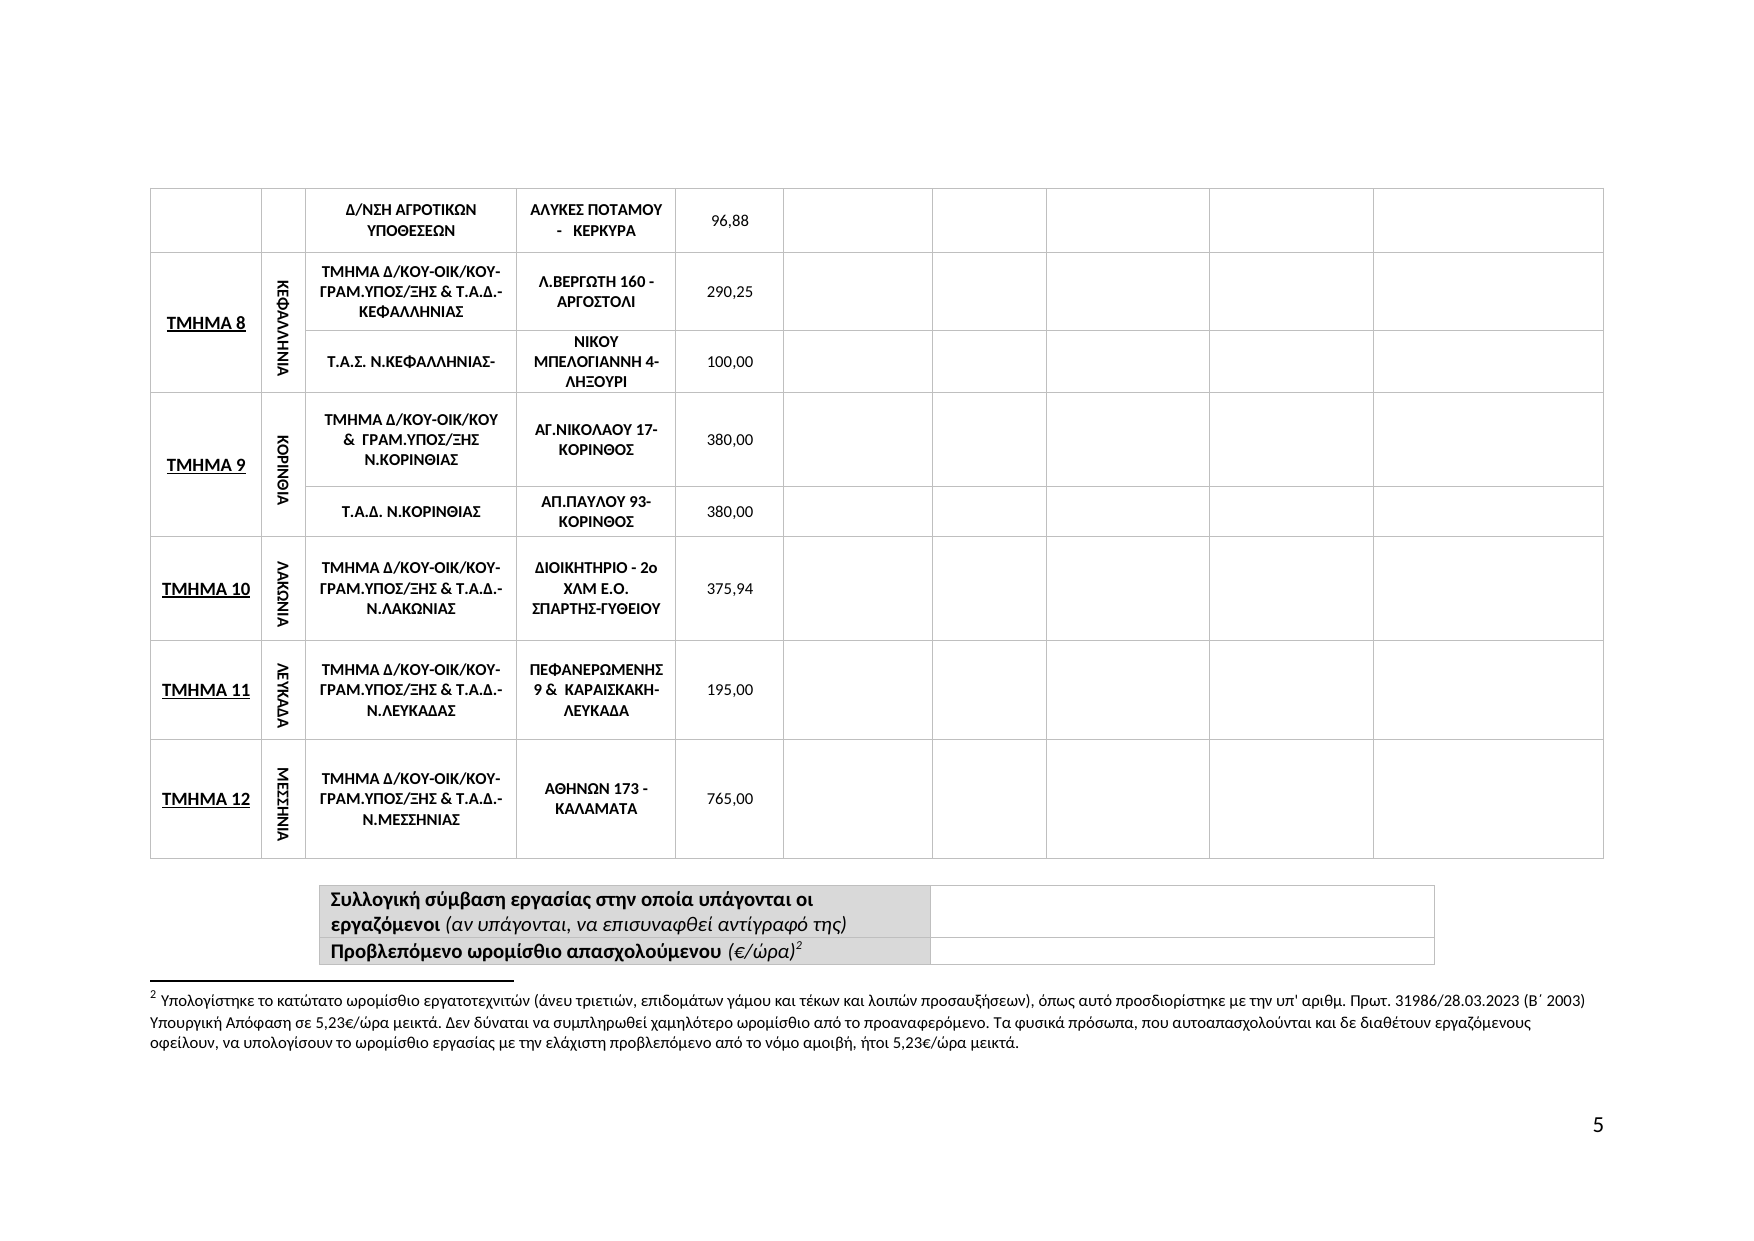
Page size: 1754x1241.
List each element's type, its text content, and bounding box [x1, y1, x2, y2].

table_cell Προβλεπόμενο ωρομίσθιο απασχολούμενου (€/ώρα) [320, 938, 930, 964]
table_cell [933, 331, 1046, 392]
table_cell ΛΕΥΚΑΔΑ [262, 641, 305, 739]
table_cell ΤΜΗΜΑ 11 [151, 641, 261, 739]
table_cell Δ/ΝΣΗ ΑΓΡΟΤΙΚΩΝ ΥΠΟΘΕΣΕΩΝ [306, 189, 516, 252]
table_cell [784, 487, 932, 536]
table_cell [1374, 487, 1603, 536]
table_cell [784, 641, 932, 739]
table_cell ΑΓ.ΝΙΚΟΛΑΟΥ 17-ΚΟΡΙΝΘΟΣ [517, 393, 675, 486]
table_cell ΤΜΗΜΑ Δ/ΚΟΥ-ΟΙΚ/ΚΟΥ & ΓΡΑΜ.ΥΠΟΣ/ΞΗΣ Ν.ΚΟΡΙΝΘΙΑΣ [306, 393, 516, 486]
table_cell ΤΜΗΜΑ Δ/ΚΟΥ-ΟΙΚ/ΚΟΥ- ΓΡΑΜ.ΥΠΟΣ/ΞΗΣ & Τ.Α.Δ.-ΚΕΦΑΛΛΗΝΙΑΣ [306, 253, 516, 330]
table_cell [1210, 641, 1373, 739]
table_cell [933, 740, 1046, 858]
table_cell [1047, 253, 1209, 330]
table_cell [1374, 740, 1603, 858]
table_cell [1210, 537, 1373, 640]
table_cell [1047, 189, 1209, 252]
table_cell [933, 487, 1046, 536]
table_cell ΤΜΗΜΑ Δ/ΚΟΥ-ΟΙΚ/ΚΟΥ- ΓΡΑΜ.ΥΠΟΣ/ΞΗΣ & Τ.Α.Δ.-Ν.ΛΑΚΩΝΙΑΣ [306, 537, 516, 640]
table_cell [1047, 641, 1209, 739]
table_cell [1374, 189, 1603, 252]
table_header Συλλογική σύμβαση εργασίας στην οποία υπάγονται οι εργαζόμενοι (αν υπάγονται, να επισυναφθεί αντίγραφό της) [320, 886, 930, 937]
table_cell [1374, 537, 1603, 640]
table_cell 290,25 [676, 253, 783, 330]
table_cell [1047, 331, 1209, 392]
table_cell [933, 189, 1046, 252]
table_cell [1374, 331, 1603, 392]
table_cell [1210, 331, 1373, 392]
table_cell [1374, 253, 1603, 330]
table_cell [1047, 740, 1209, 858]
table_cell [1210, 189, 1373, 252]
table_cell [933, 641, 1046, 739]
table_cell [1047, 537, 1209, 640]
table_cell ΠΕΦΑΝΕΡΩΜΕΝΗΣ 9 & ΚΑΡΑΙΣΚΑΚΗ- ΛΕΥΚΑΔΑ [517, 641, 675, 739]
table_cell 380,00 [676, 487, 783, 536]
table_cell ΛΑΚΩΝΙΑ [262, 537, 305, 640]
table_cell ΤΜΗΜΑ 9 [151, 393, 261, 536]
table_cell 380,00 [676, 393, 783, 486]
table_cell 375,94 [676, 537, 783, 640]
table_cell [933, 393, 1046, 486]
table_cell ΝΙΚΟΥ ΜΠΕΛΟΓΙΑΝΝΗ 4- ΛΗΞΟΥΡΙ [517, 331, 675, 392]
table_cell ΜΕΣΣΗΝΙΑ [262, 740, 305, 858]
table_cell [1047, 487, 1209, 536]
table_cell [1374, 393, 1603, 486]
table_cell [1210, 393, 1373, 486]
table_cell ΤΜΗΜΑ Δ/ΚΟΥ-ΟΙΚ/ΚΟΥ- ΓΡΑΜ.ΥΠΟΣ/ΞΗΣ & Τ.Α.Δ.-Ν.ΛΕΥΚΑΔΑΣ [306, 641, 516, 739]
table_cell [1210, 253, 1373, 330]
table_cell 100,00 [676, 331, 783, 392]
table_cell ΑΘΗΝΩΝ 173 -ΚΑΛΑΜΑΤΑ [517, 740, 675, 858]
table_cell [1374, 641, 1603, 739]
table_header [931, 886, 1434, 937]
table_cell [784, 537, 932, 640]
table_cell ΤΜΗΜΑ 10 [151, 537, 261, 640]
table_cell [784, 331, 932, 392]
table_cell [784, 253, 932, 330]
table_cell [784, 393, 932, 486]
table_cell ΚΕΦΑΛΛΗΝΙΑ [262, 253, 305, 392]
table_cell ΑΠ.ΠΑΥΛΟΥ 93-ΚΟΡΙΝΘΟΣ [517, 487, 675, 536]
table_cell [1047, 393, 1209, 486]
table_cell [784, 740, 932, 858]
table_cell ΤΜΗΜΑ 8 [151, 253, 261, 392]
table_cell ΤΜΗΜΑ 12 [151, 740, 261, 858]
table_cell Λ.ΒΕΡΓΩΤΗ 160 -ΑΡΓΟΣΤΟΛΙ [517, 253, 675, 330]
table_cell ΤΜΗΜΑ Δ/ΚΟΥ-ΟΙΚ/ΚΟΥ- ΓΡΑΜ.ΥΠΟΣ/ΞΗΣ & Τ.Α.Δ.-Ν.ΜΕΣΣΗΝΙΑΣ [306, 740, 516, 858]
table_cell Τ.Α.Σ. Ν.ΚΕΦΑΛΛΗΝΙΑΣ- [306, 331, 516, 392]
table_cell ΚΟΡΙΝΘΙΑ [262, 393, 305, 536]
table_cell [933, 253, 1046, 330]
table_cell [784, 189, 932, 252]
table_cell [1210, 740, 1373, 858]
table_cell [931, 938, 1434, 964]
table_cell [517, 189, 675, 252]
table_cell 195,00 [676, 641, 783, 739]
table_cell [933, 537, 1046, 640]
table_cell 765,00 [676, 740, 783, 858]
table_cell [1210, 487, 1373, 536]
table_cell ΔΙΟΙΚΗΤΗΡΙΟ - 2ο ΧΛΜ Ε.Ο. ΣΠΑΡΤΗΣ-ΓΥΘΕΙΟΥ [517, 537, 675, 640]
table_cell Τ.Α.Δ. Ν.ΚΟΡΙΝΘΙΑΣ [306, 487, 516, 536]
table_cell 96,88 [676, 189, 783, 252]
